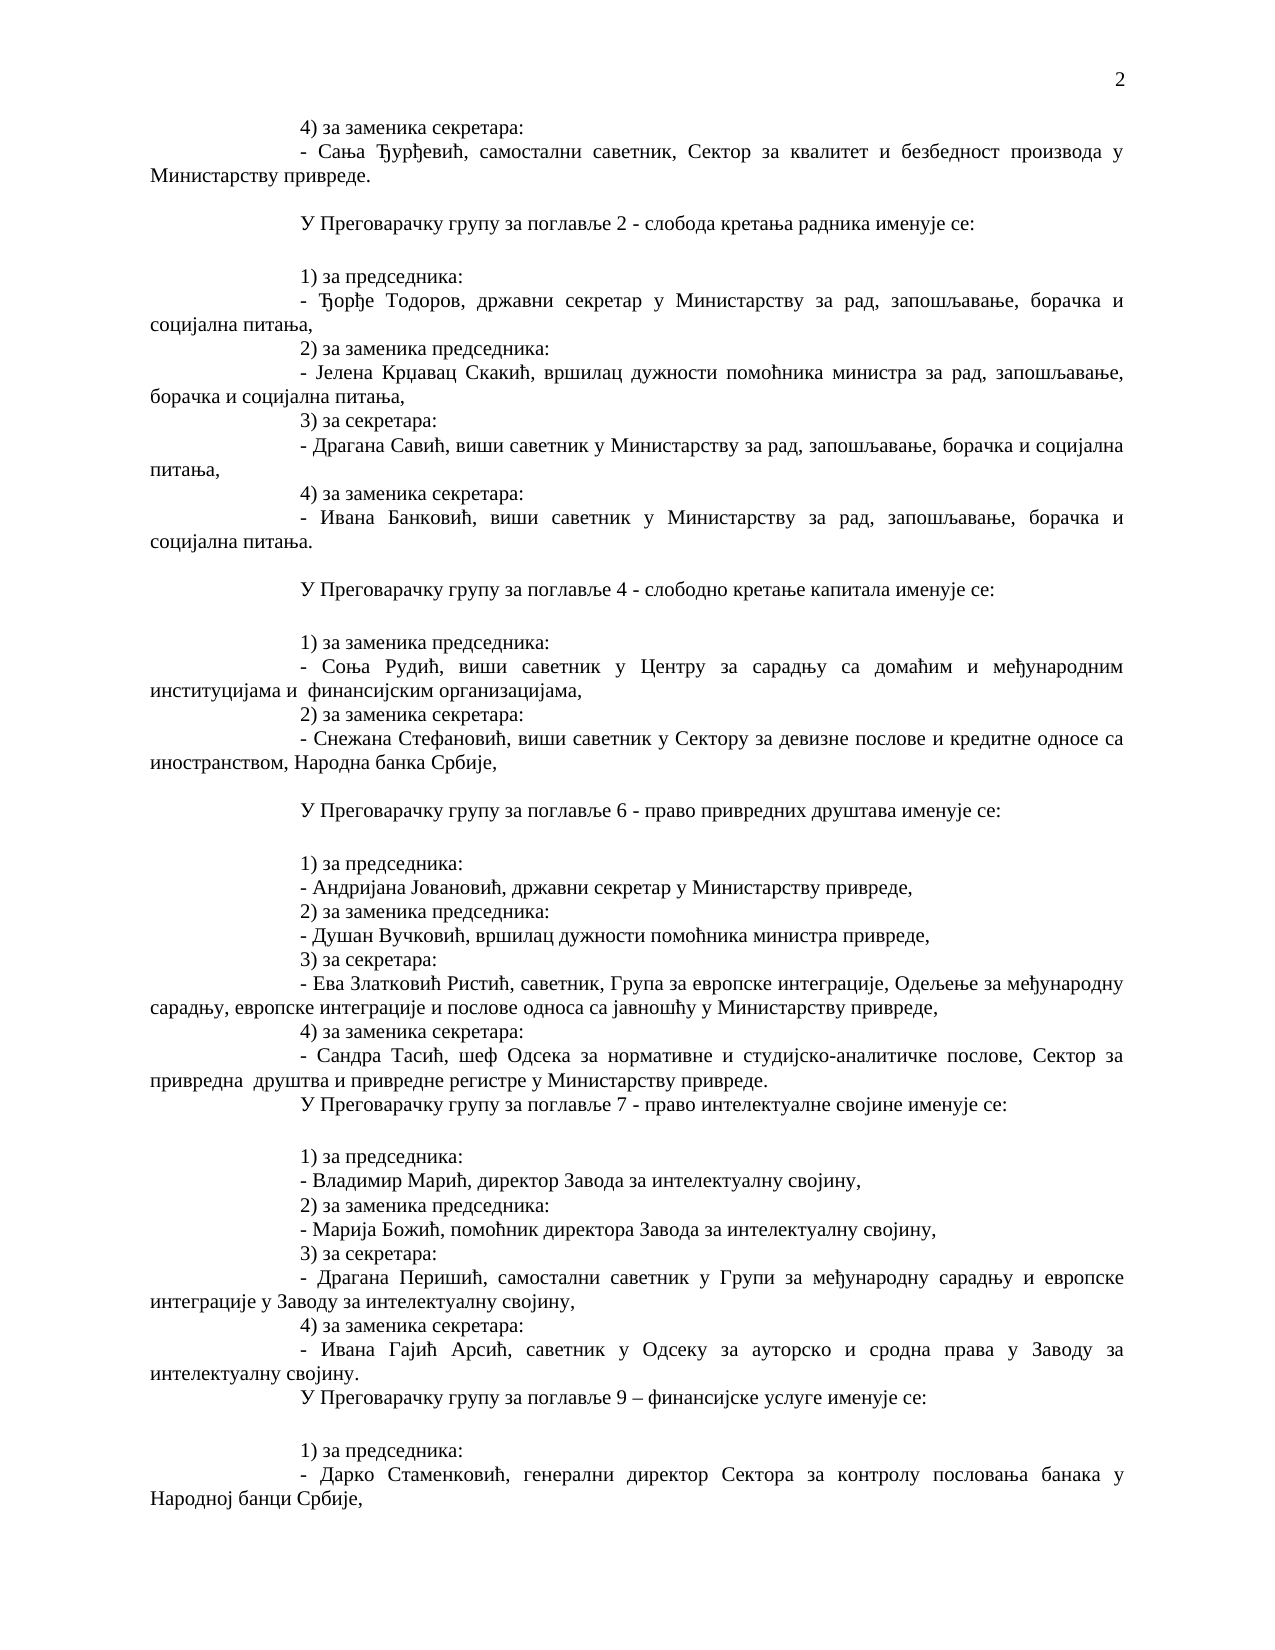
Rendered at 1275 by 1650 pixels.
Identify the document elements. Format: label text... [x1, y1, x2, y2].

list 2) за заменика председника: [150, 1192, 1125, 1217]
list - Марија Божић, помоћник директора Завода за интелектуалну својину, [150, 1217, 1125, 1241]
list - Јелена Крџавац Скакић, вршилац дужности помоћника министра за рад, запошљавање, борачка и социјална питања, [150, 360, 1125, 408]
list - Душан Вучковић, вршилац дужности помоћника министра привреде, [150, 923, 1125, 947]
list 2) за заменика секретара: [150, 702, 1125, 726]
list 1) за председника: [150, 264, 1125, 288]
list - Сања Ђурђевић, самостални саветник, Сектор за квалитет и безбедност производа у Министарству привреде. [150, 139, 1125, 187]
list 1) за председника: [150, 1438, 1125, 1462]
list 4) за заменика секретара: [150, 1019, 1125, 1043]
list - Андријана Јовановић, државни секретар у Министарству привреде, [150, 875, 1125, 899]
list 1) за председника: [150, 1144, 1125, 1168]
list - Снежана Стефановић, виши саветник у Сектору за девизне послове и кредитне односе са иностранством, Народна банка Србије, [150, 726, 1125, 774]
text У Преговарачку групу за поглавље 6 - право привредних друштава именује се: [150, 798, 1125, 822]
list 2) за заменика председника: [150, 899, 1125, 923]
list 2) за заменика председника: [150, 336, 1125, 360]
list 3) за секретарa: [150, 947, 1125, 971]
list - Владимир Марић, директор Завода за интелектуалну својину, [150, 1168, 1125, 1192]
list 4) за заменика секретара: [150, 1313, 1125, 1337]
text У Преговарачку групу за поглавље 2 - слобода кретања радника именује се: [150, 211, 1125, 235]
list - Драгана Перишић, самостални саветник у Групи за међународну сарадњу и европске интеграције у Заводу за интелектуалну својину, [150, 1265, 1125, 1313]
list - Дарко Стаменковић, генерални директор Сектора за контролу пословања банака у Народној банци Србије, [150, 1462, 1125, 1510]
text У Преговарачку групу за поглавље 9 – финансијске услуге именује се: [150, 1385, 1125, 1409]
list 4) за заменика секретара: [150, 115, 1125, 139]
text - Драгана Савић, виши саветник у Министарству за рад, запошљавање, борачка и социјална питања, [150, 432, 1125, 481]
list - Ђорђе Тодоров, државни секретар у Министарству за рад, запошљавање, борачка и социјална питања, [150, 288, 1125, 336]
list 2 [150, 67, 1125, 91]
list - Ивана Гајић Арсић, саветник у Одсеку за ауторско и сродна права у Заводу за интелектуалну својину. [150, 1337, 1125, 1385]
list 3) за секретарa: [150, 408, 1125, 432]
list 1) за заменика председника: [150, 630, 1125, 654]
list 3) за секретарa: [150, 1241, 1125, 1265]
list - Сандра Тасић, шеф Одсека за нормативне и студијско-аналитичке послове, Сектор за привредна друштва и привредне регистре у Министарству привреде. [150, 1043, 1125, 1092]
list - Соња Рудић, виши саветник у Центру за сарадњу са домаћим и међународним институцијама и финансијским организацијама, [150, 654, 1125, 702]
text - Ивана Банковић, виши саветник у Министарству за рад, запошљавање, борачка и социјална питања. [150, 505, 1125, 553]
list 4) за заменика секретара: [150, 481, 1125, 505]
text У Преговарачку групу за поглавље 7 - право интелектуалне својине именује се: [150, 1092, 1125, 1116]
list 1) за председника: [150, 851, 1125, 875]
list - Ева Златковић Ристић, саветник, Група за европске интеграције, Одељење за међународну сарадњу, европске интеграције и послове односа са јавношћу у Министарству привреде, [150, 971, 1125, 1019]
text У Преговарачку групу за поглавље 4 - слободно кретање капитала именује се: [150, 577, 1125, 601]
